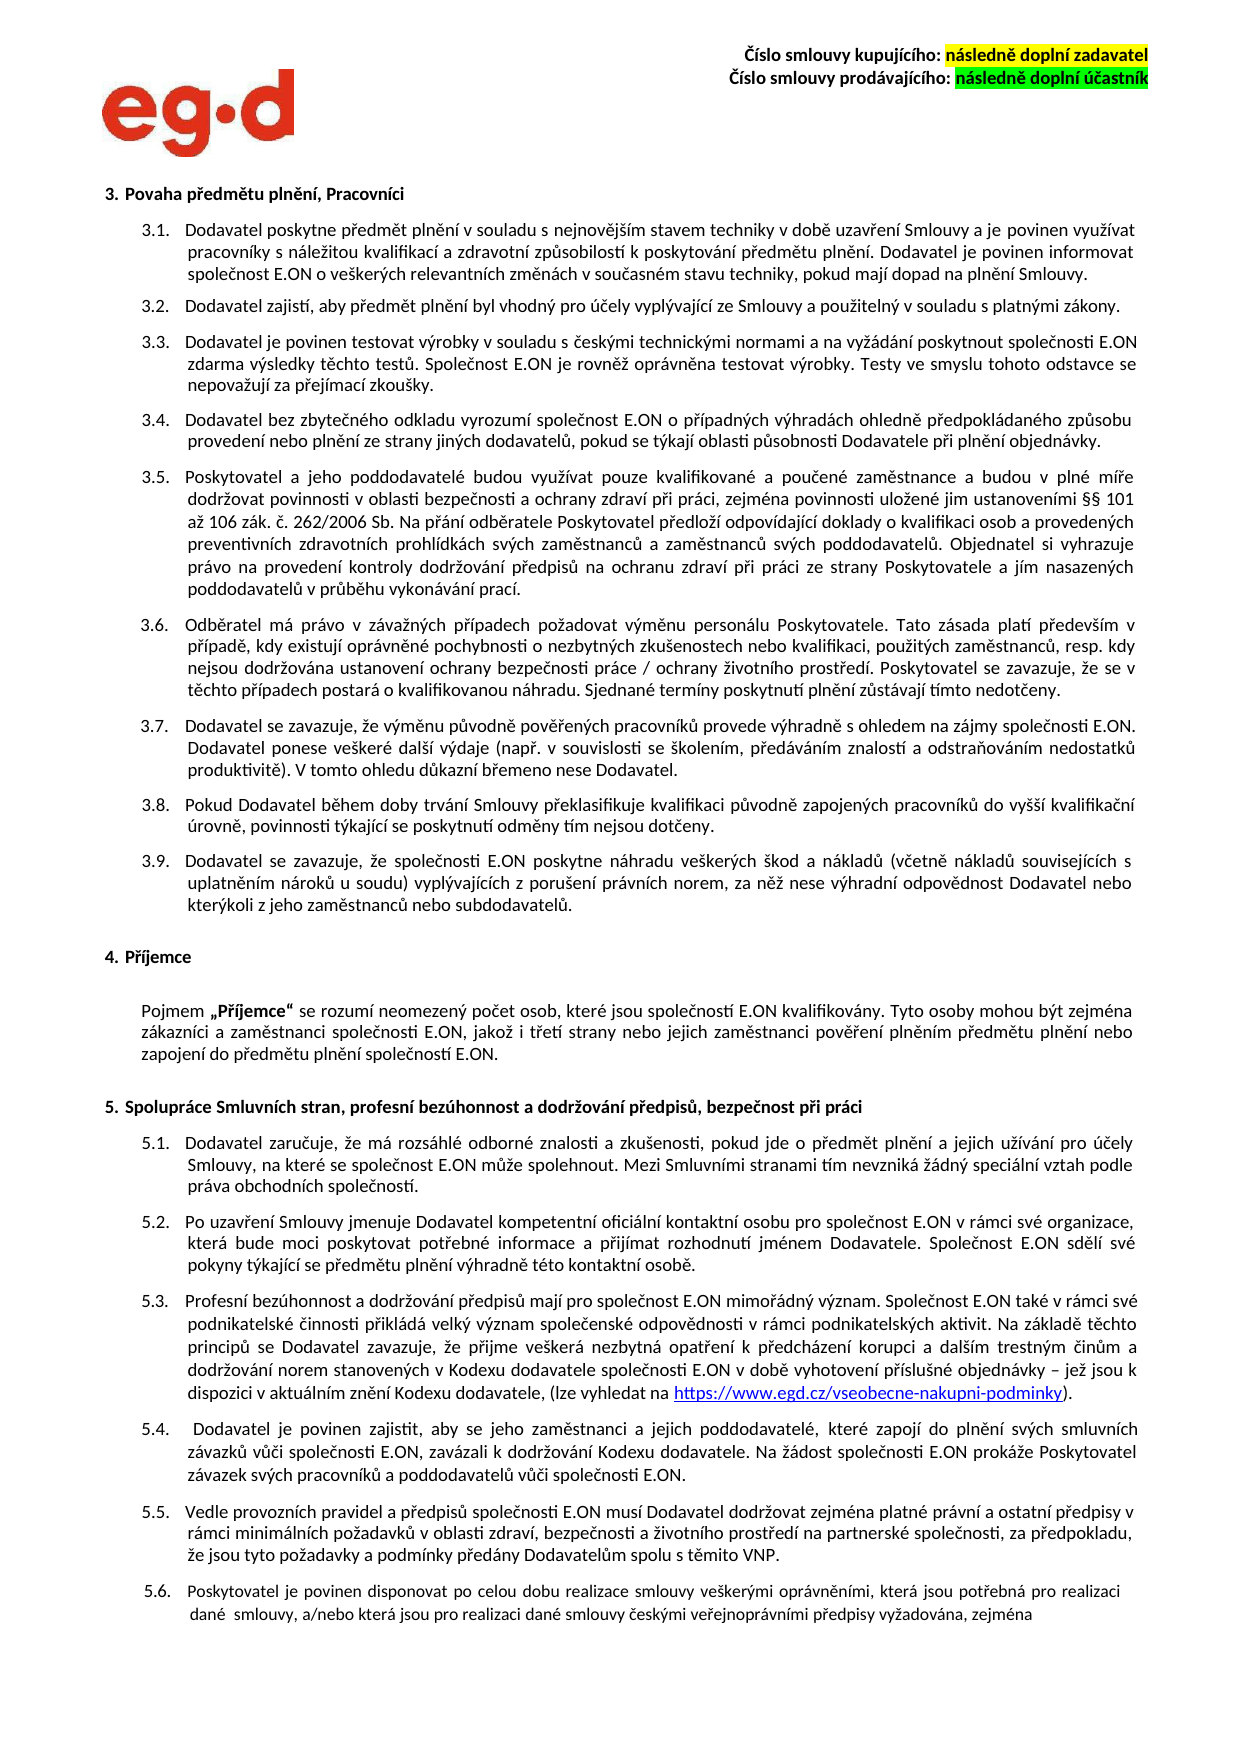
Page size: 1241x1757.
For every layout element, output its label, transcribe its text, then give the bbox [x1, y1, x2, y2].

subtitle Příjemce [104, 945, 1161, 968]
list Dodavatel se zavazuje, že výměnu původně pověřených pracovníků provede výhradně s ohledem na zájmy společnosti E.ON. Dodavatel ponese veškeré další výdaje (např. v souvislosti se školením, předáváním znalostí a odstraňováním nedostatků produktivitě). V tomto ohledu důkazní břemeno nese Dodavatel. [140, 715, 1137, 781]
list Dodavatel zaručuje, že má rozsáhlé odborné znalosti a zkušenosti, pokud jde o předmět plnění a jejich užívání pro účely Smlouvy, na které se společnost E.ON může spolehnout. Mezi Smluvními stranami tím nevzniká žádný speciální vztah podle práva obchodních společností. [141, 1132, 1134, 1197]
list Po uzavření Smlouvy jmenuje Dodavatel kompetentní oficiální kontaktní osobu pro společnost E.ON v rámci své organizace, která bude moci poskytovat potřebné informace a přijímat rozhodnutí jménem Dodavatele. Společnost E.ON sdělí své pokyny týkající se předmětu plnění výhradně této kontaktní osobě. [141, 1211, 1135, 1276]
text Pojmem „Příjemce“ se rozumí neomezený počet osob, které jsou společností E.ON kvalifikovány. Tyto osoby mohou být zejména zákazníci a zaměstnanci společnosti E.ON, jakož i třetí strany nebo jejich zaměstnanci pověření plněním předmětu plnění nebo zapojení do předmětu plnění společností E.ON. [141, 1000, 1134, 1065]
list Dodavatel se zavazuje, že společnosti E.ON poskytne náhradu veškerých škod a nákladů (včetně nákladů souvisejících s uplatněním nároků u soudu) vyplývajících z porušení právních norem, za něž nese výhradní odpovědnost Dodavatel nebo kterýkoli z jeho zaměstnanců nebo subdodavatelů. [141, 850, 1134, 916]
list Poskytovatel je povinen disponovat po celou dobu realizace smlouvy veškerými oprávněními, která jsou potřebná pro realizaci dané smlouvy, a/nebo která jsou pro realizaci dané smlouvy českými veřejnoprávními předpisy vyžadována, zejména [144, 1580, 1121, 1624]
list Dodavatel zajistí, aby předmět plnění byl vhodný pro účely vyplývající ze Smlouvy a použitelný v souladu s platnými zákony. [141, 294, 1161, 317]
picture [102, 69, 294, 157]
list Dodavatel bez zbytečného odkladu vyrozumí společnost E.ON o případných výhradách ohledně předpokládaného způsobu provedení nebo plnění ze strany jiných dodavatelů, pokud se týkají oblasti působnosti Dodavatele při plnění objednávky. [141, 410, 1133, 452]
subtitle Spolupráce Smluvních stran, profesní bezúhonnost a dodržování předpisů, bezpečnost při práci [104, 1096, 1161, 1118]
list Dodavatel poskytne předmět plnění v souladu s nejnovějším stavem techniky v době uzavření Smlouvy a je povinen využívat pracovníky s náležitou kvalifikací a zdravotní způsobilostí k poskytování předmětu plnění. Dodavatel je povinen informovat společnost E.ON o veškerých relevantních změnách v současném stavu techniky, pokud mají dopad na plnění Smlouvy. [141, 219, 1136, 285]
list Dodavatel je povinen testovat výrobky v souladu s českými technickými normami a na vyžádání poskytnout společnosti E.ON zdarma výsledky těchto testů. Společnost E.ON je rovněž oprávněna testovat výrobky. Testy ve smyslu tohoto odstavce se nepovažují za přejímací zkoušky. [141, 331, 1138, 396]
list Profesní bezúhonnost a dodržování předpisů mají pro společnost E.ON mimořádný význam. Společnost E.ON také v rámci své podnikatelské činnosti přikládá velký význam společenské odpovědnosti v rámci podnikatelských aktivit. Na základě těchto principů se Dodavatel zavazuje, že přijme veškerá nezbytná opatření k předcházení korupci a dalším trestným činům a dodržování norem stanovených v Kodexu dodavatele společnosti E.ON v době vyhotovení příslušné objednávky – jež jsou k dispozici v aktuálním znění Kodexu dodavatele, (lze vyhledat na https://www.egd.cz/vseobecne-nakupni-podminky). [141, 1289, 1138, 1404]
list Pokud Dodavatel během doby trvání Smlouvy překlasifikuje kvalifikaci původně zapojených pracovníků do vyšší kvalifikační úrovně, povinnosti týkající se poskytnutí odměny tím nejsou dotčeny. [141, 794, 1137, 837]
list Vedle provozních pravidel a předpisů společnosti E.ON musí Dodavatel dodržovat zejména platné právní a ostatní předpisy v rámci minimálních požadavků v oblasti zdraví, bezpečnosti a životního prostředí na partnerské společnosti, za předpokladu, že jsou tyto požadavky a podmínky předány Dodavatelům spolu s těmito VNP. [141, 1501, 1134, 1566]
list Dodavatel je povinen zajistit, aby se jeho zaměstnanci a jejich poddodavatelé, které zapojí do plnění svých smluvních závazků vůči společnosti E.ON, zavázali k dodržování Kodexu dodavatele. Na žádost společnosti E.ON prokáže Poskytovatel závazek svých pracovníků a poddodavatelů vůči společnosti E.ON. [141, 1417, 1138, 1486]
list Poskytovatel a jeho poddodavatelé budou využívat pouze kvalifikované a poučené zaměstnance a budou v plné míře dodržovat povinnosti v oblasti bezpečnosti a ochrany zdraví při práci, zejména povinnosti uložené jim ustanoveními §§ 101 až 106 zák. č. 262/2006 Sb. Na přání odběratele Poskytovatel předloží odpovídající doklady o kvalifikaci osob a provedených preventivních zdravotních prohlídkách svých zaměstnanců a zaměstnanců svých poddodavatelů. Objednatel si vyhrazuje právo na provedení kontroly dodržování předpisů na ochranu zdraví při práci ze strany Poskytovatele a jím nasazených poddodavatelů v průběhu vykonávání prací. [141, 465, 1136, 600]
list Odběratel má právo v závažných případech požadovat výměnu personálu Poskytovatele. Tato zásada platí především v případě, kdy existují oprávněné pochybnosti o nezbytných zkušenostech nebo kvalifikaci, použitých zaměstnanců, resp. kdy nejsou dodržována ustanovení ochrany bezpečnosti práce / ochrany životního prostředí. Poskytovatel se zavazuje, že se v těchto případech postará o kvalifikovanou náhradu. Sjednané termíny poskytnutí plnění zůstávají tímto nedotčeny. [140, 614, 1137, 701]
subtitle Povaha předmětu plnění, Pracovníci [104, 182, 1161, 205]
